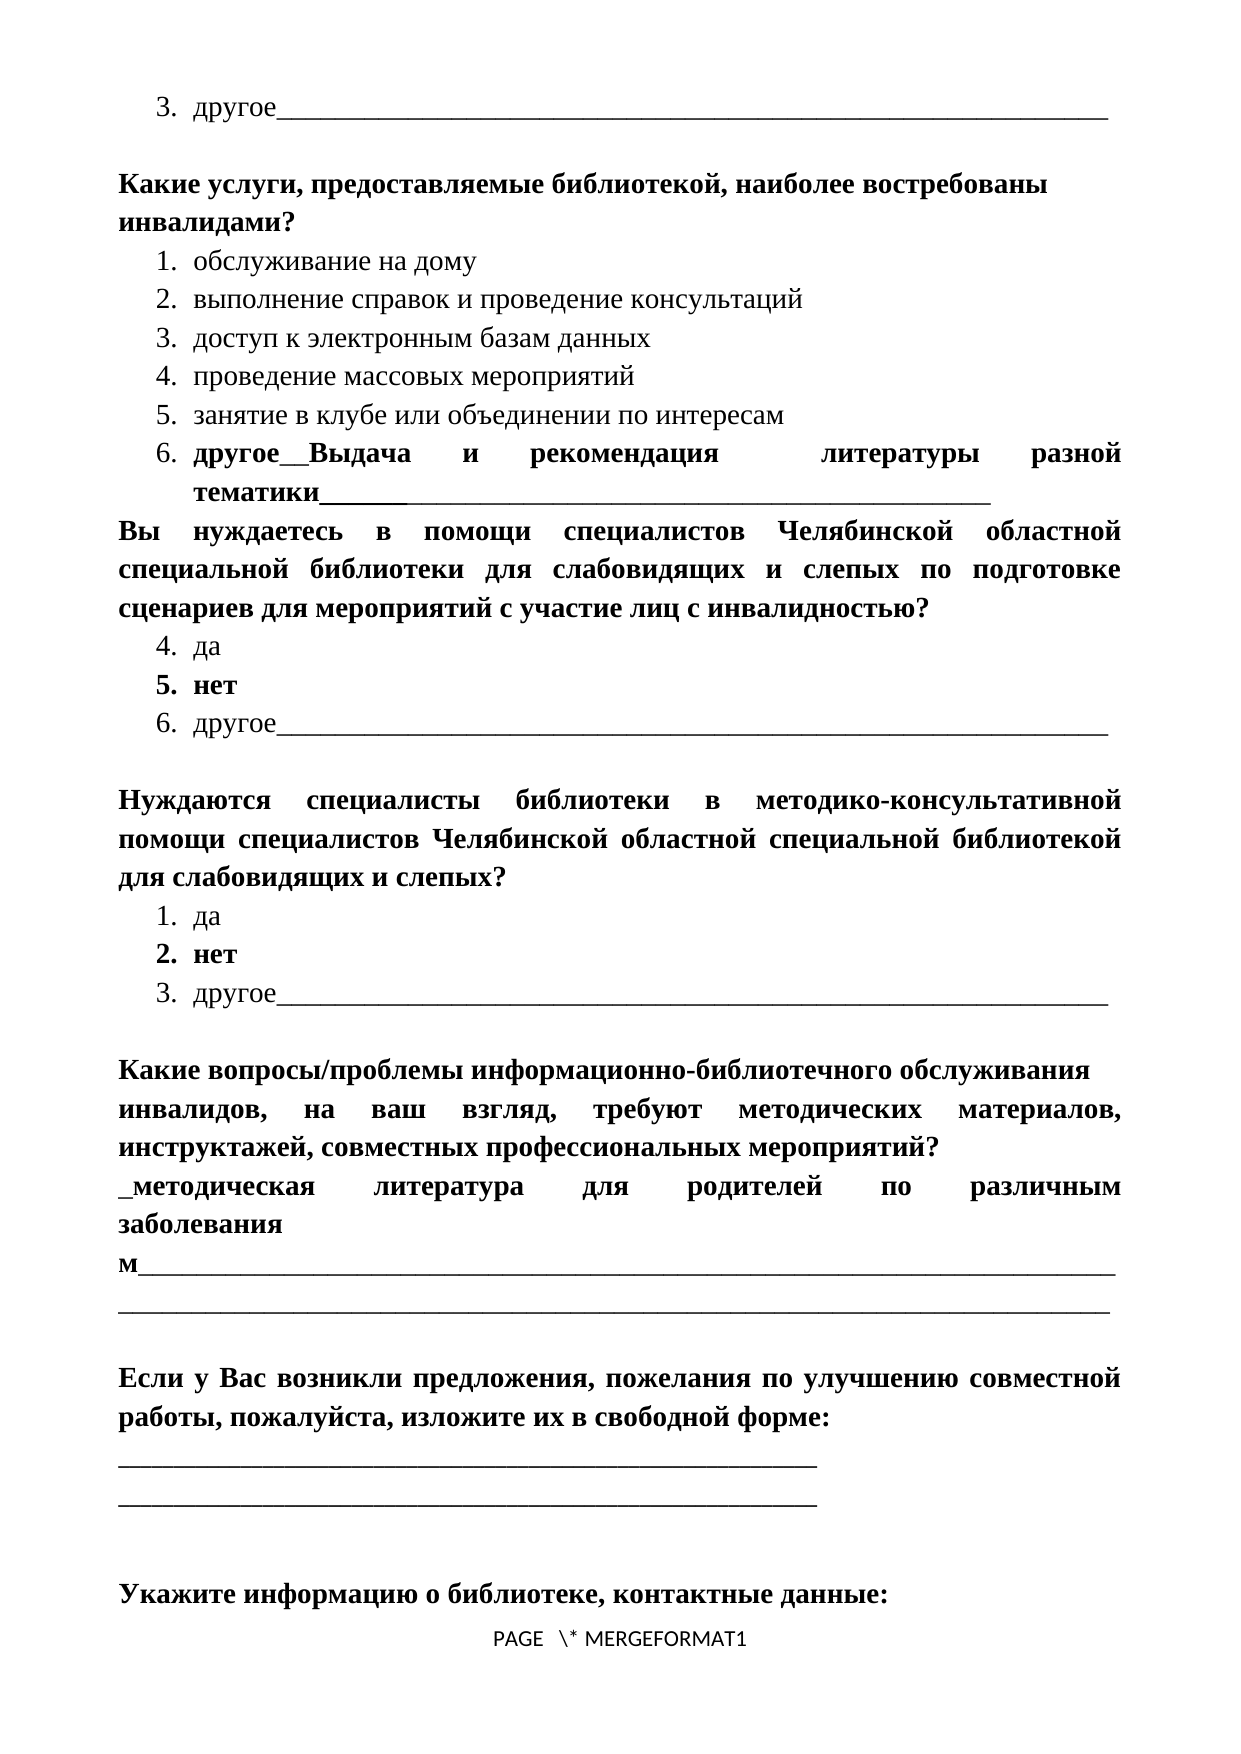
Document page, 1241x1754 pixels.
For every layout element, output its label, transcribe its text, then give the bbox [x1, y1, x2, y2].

list другое_________________________________________________________ [156, 975, 1122, 1009]
list другое_________________________________________________________ [156, 89, 1122, 122]
list другое_________________________________________________________ [156, 705, 1122, 739]
text ____________________________________________________________________ [118, 1283, 1122, 1317]
list да [156, 628, 1122, 662]
list занятие в клубе или объединении по интересам [156, 397, 1122, 431]
list да [156, 898, 1122, 932]
list нет [156, 937, 1122, 970]
text _методическая литература для родителей по различным заболеваниям___________________________________________________________________ [118, 1168, 1122, 1278]
list выполнение справок и проведение консультаций [156, 281, 1122, 315]
text Укажите информацию о библиотеке, контактные данные: [118, 1576, 1122, 1609]
text Какие вопросы/проблемы информационно-библиотечного обслуживания [118, 1052, 1122, 1086]
text инвалидами? [118, 204, 1122, 238]
text _______________________________________________________________ [118, 1438, 1122, 1472]
list нет [156, 667, 1122, 700]
text Какие услуги, предоставляемые библиотекой, наиболее востребованы [118, 166, 1122, 199]
text Вы нуждаетесь в помощи специалистов Челябинской областной специальной библиотеки для слабовидящих и слепых по подготовке сценариев для мероприятий с участие лиц с инвалидностью? [118, 513, 1122, 623]
text инвалидов, на ваш взгляд, требуют методических материалов, инструктажей, совместных профессиональных мероприятий? [118, 1091, 1122, 1163]
text _______________________________________________________________ [118, 1477, 1122, 1511]
list доступ к электронным базам данных [156, 320, 1122, 353]
list другое__Выдача и рекомендация литературы разной тематики______________________________________________ [156, 436, 1122, 508]
list обслуживание на дому [156, 243, 1122, 276]
text Нуждаются специалисты библиотеки в методико-консультативной помощи специалистов Челябинской областной специальной библиотекой для слабовидящих и слепых? [118, 782, 1122, 893]
text Если у Вас возникли предложения, пожелания по улучшению совместной работы, пожалуйста, изложите их в свободной форме: [118, 1361, 1122, 1433]
list проведение массовых мероприятий [156, 358, 1122, 392]
